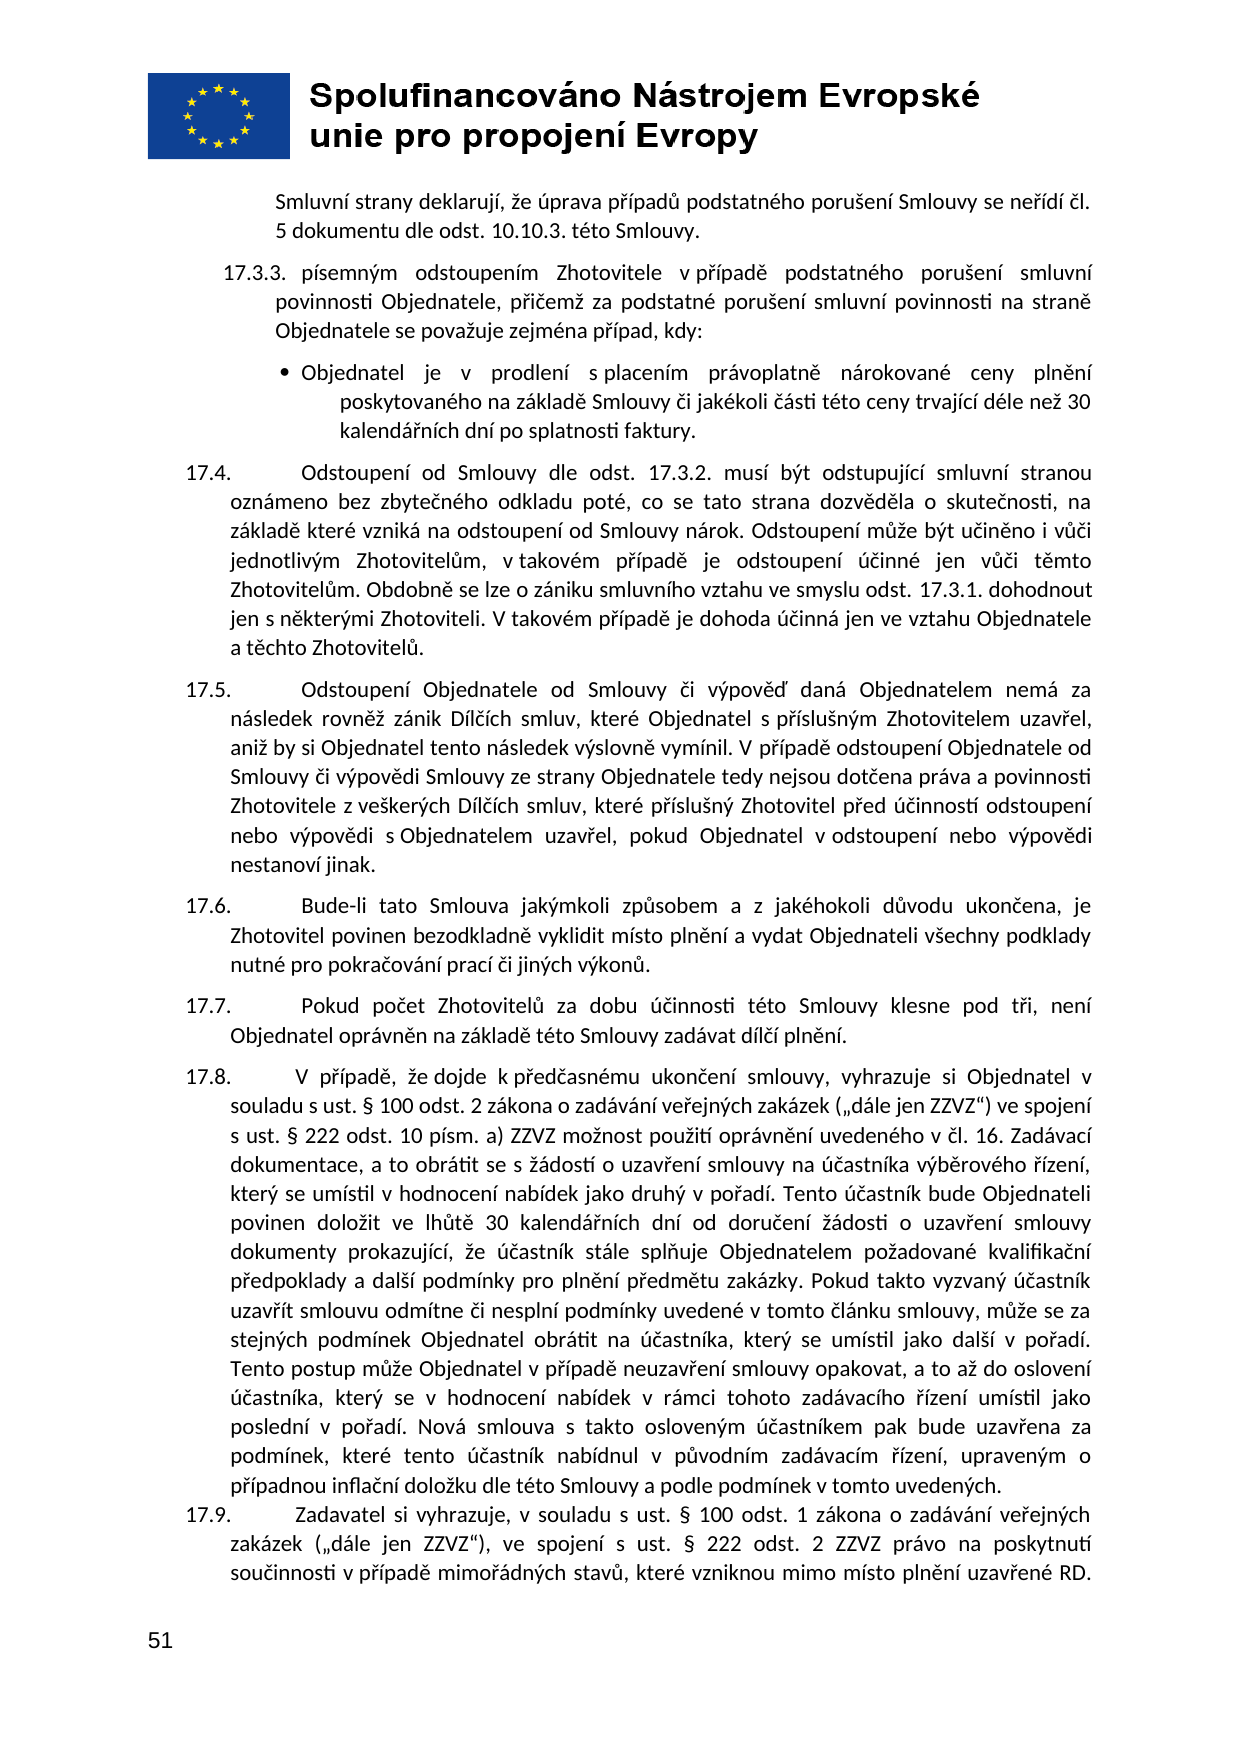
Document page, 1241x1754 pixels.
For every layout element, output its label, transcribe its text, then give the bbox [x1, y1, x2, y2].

list Objednatel je v prodlení s placením právoplatně nárokované ceny plnění poskytovaného na základě Smlouvy či jakékoli části této ceny trvající déle než 30 kalendářních dní po splatnosti faktury. [281, 357, 1093, 445]
list Bude-li tato Smlouva jakýmkoli způsobem a z jakéhokoli důvodu ukončena, je Zhotovitel povinen bezodkladně vyklidit místo plnění a vydat Objednateli všechny podklady nutné pro pokračování prací či jiných výkonů. [185, 891, 1093, 978]
list písemným odstoupením Zhotovitele v případě podstatného porušení smluvní povinnosti Objednatele, přičemž za podstatné porušení smluvní povinnosti na straně Objednatele se považuje zejména případ, kdy: [223, 257, 1093, 345]
list V případě, že dojde k předčasnému ukončení smlouvy, vyhrazuje si Objednatel v souladu s ust. § 100 odst. 2 zákona o zadávání veřejných zakázek („dále jen ZZVZ“) ve spojení s ust. § 222 odst. 10 písm. a) ZZVZ možnost použití oprávnění uvedeného v čl. 16. Zadávací dokumentace, a to obrátit se s žádostí o uzavření smlouvy na účastníka výběrového řízení, který se umístil v hodnocení nabídek jako druhý v pořadí. Tento účastník bude Objednateli povinen doložit ve lhůtě 30 kalendářních dní od doručení žádosti o uzavření smlouvy dokumenty prokazující, že účastník stále splňuje Objednatelem požadované kvalifikační předpoklady a další podmínky pro plnění předmětu zakázky. Pokud takto vyzvaný účastník uzavřít smlouvu odmítne či nesplní podmínky uvedené v tomto článku smlouvy, může se za stejných podmínek Objednatel obrátit na účastníka, který se umístil jako další v pořadí. Tento postup může Objednatel v případě neuzavření smlouvy opakovat, a to až do oslovení účastníka, který se v hodnocení nabídek v rámci tohoto zadávacího řízení umístil jako poslední v pořadí. Nová smlouva s takto osloveným účastníkem pak bude uzavřena za podmínek, které tento účastník nabídnul v původním zadávacím řízení, upraveným o případnou inflační doložku dle této Smlouvy a podle podmínek v tomto uvedených. [185, 1061, 1093, 1499]
picture [147, 73, 991, 160]
list Pokud počet Zhotovitelů za dobu účinnosti této Smlouvy klesne pod tři, není Objednatel oprávněn na základě této Smlouvy zadávat dílčí plnění. [185, 991, 1093, 1049]
list Odstoupení od Smlouvy dle odst. 17.3.2. musí být odstupující smluvní stranou oznámeno bez zbytečného odkladu poté, co se tato strana dozvěděla o skutečnosti, na základě které vzniká na odstoupení od Smlouvy nárok. Odstoupení může být učiněno i vůči jednotlivým Zhotovitelům, v takovém případě je odstoupení účinné jen vůči těmto Zhotovitelům. Obdobně se lze o zániku smluvního vztahu ve smyslu odst. 17.3.1. dohodnout jen s některými Zhotoviteli. V takovém případě je dohoda účinná jen ve vztahu Objednatele a těchto Zhotovitelů. [185, 457, 1093, 661]
text Smluvní strany deklarují, že úprava případů podstatného porušení Smlouvy se neřídí čl. 5 dokumentu dle odst. 10.10.3. této Smlouvy. [275, 186, 1093, 245]
list Odstoupení Objednatele od Smlouvy či výpověď daná Objednatelem nemá za následek rovněž zánik Dílčích smluv, které Objednatel s příslušným Zhotovitelem uzavřel, aniž by si Objednatel tento následek výslovně vymínil. V případě odstoupení Objednatele od Smlouvy či výpovědi Smlouvy ze strany Objednatele tedy nejsou dotčena práva a povinnosti Zhotovitele z veškerých Dílčích smluv, které příslušný Zhotovitel před účinností odstoupení nebo výpovědi s Objednatelem uzavřel, pokud Objednatel v odstoupení nebo výpovědi nestanoví jinak. [185, 674, 1093, 878]
